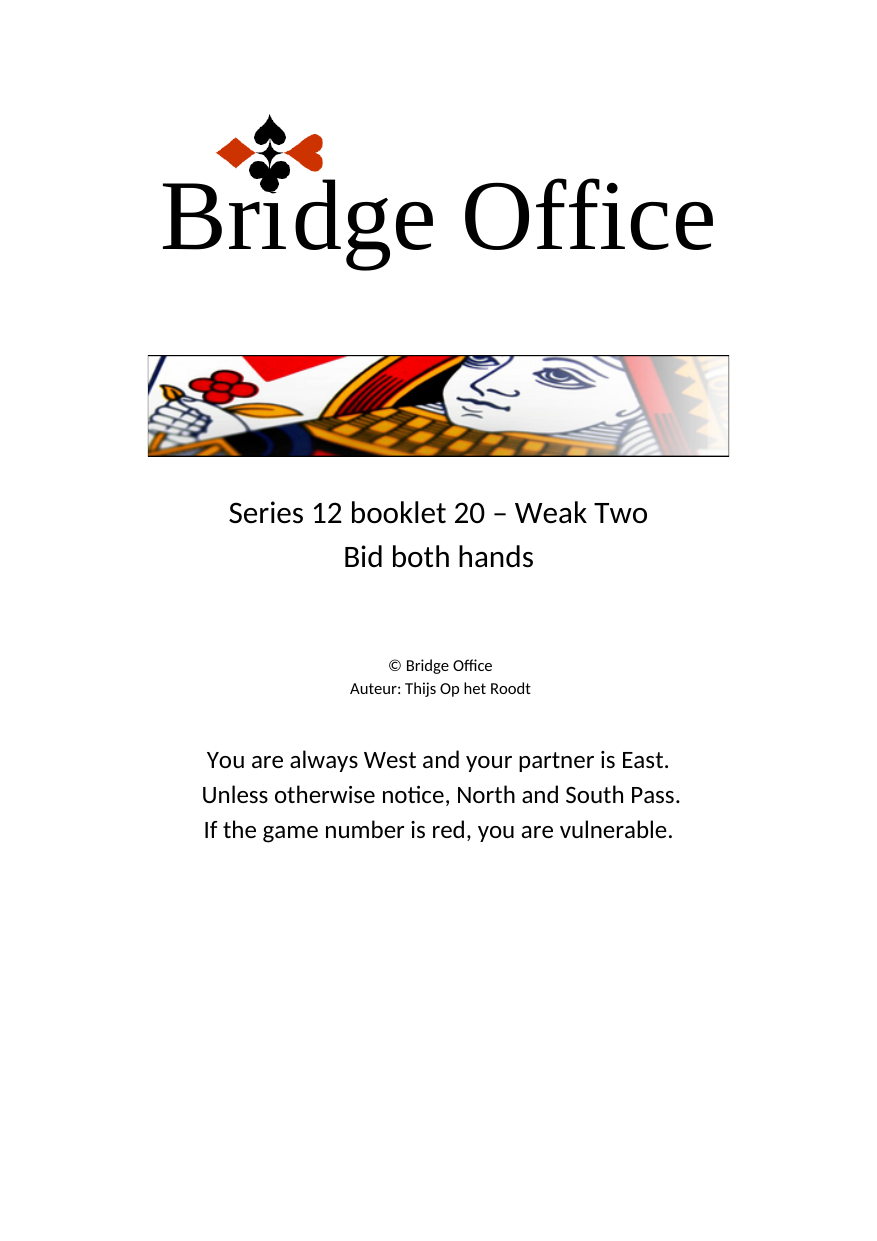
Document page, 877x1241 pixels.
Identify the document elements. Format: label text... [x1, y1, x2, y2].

text Auteur: Thijs Op het Roodt You are always West and your partner is East. [148, 678, 729, 775]
picture [215, 113, 323, 192]
picture [147, 355, 730, 457]
text Unless otherwise notice, North and South Pass. [148, 779, 729, 810]
text If the game number is red, you are vulnerable. [148, 814, 729, 845]
text Bid both hands [148, 537, 729, 575]
text © Bridge Office [148, 655, 729, 676]
text Series 12 booklet 20 – Weak Two [148, 493, 729, 531]
